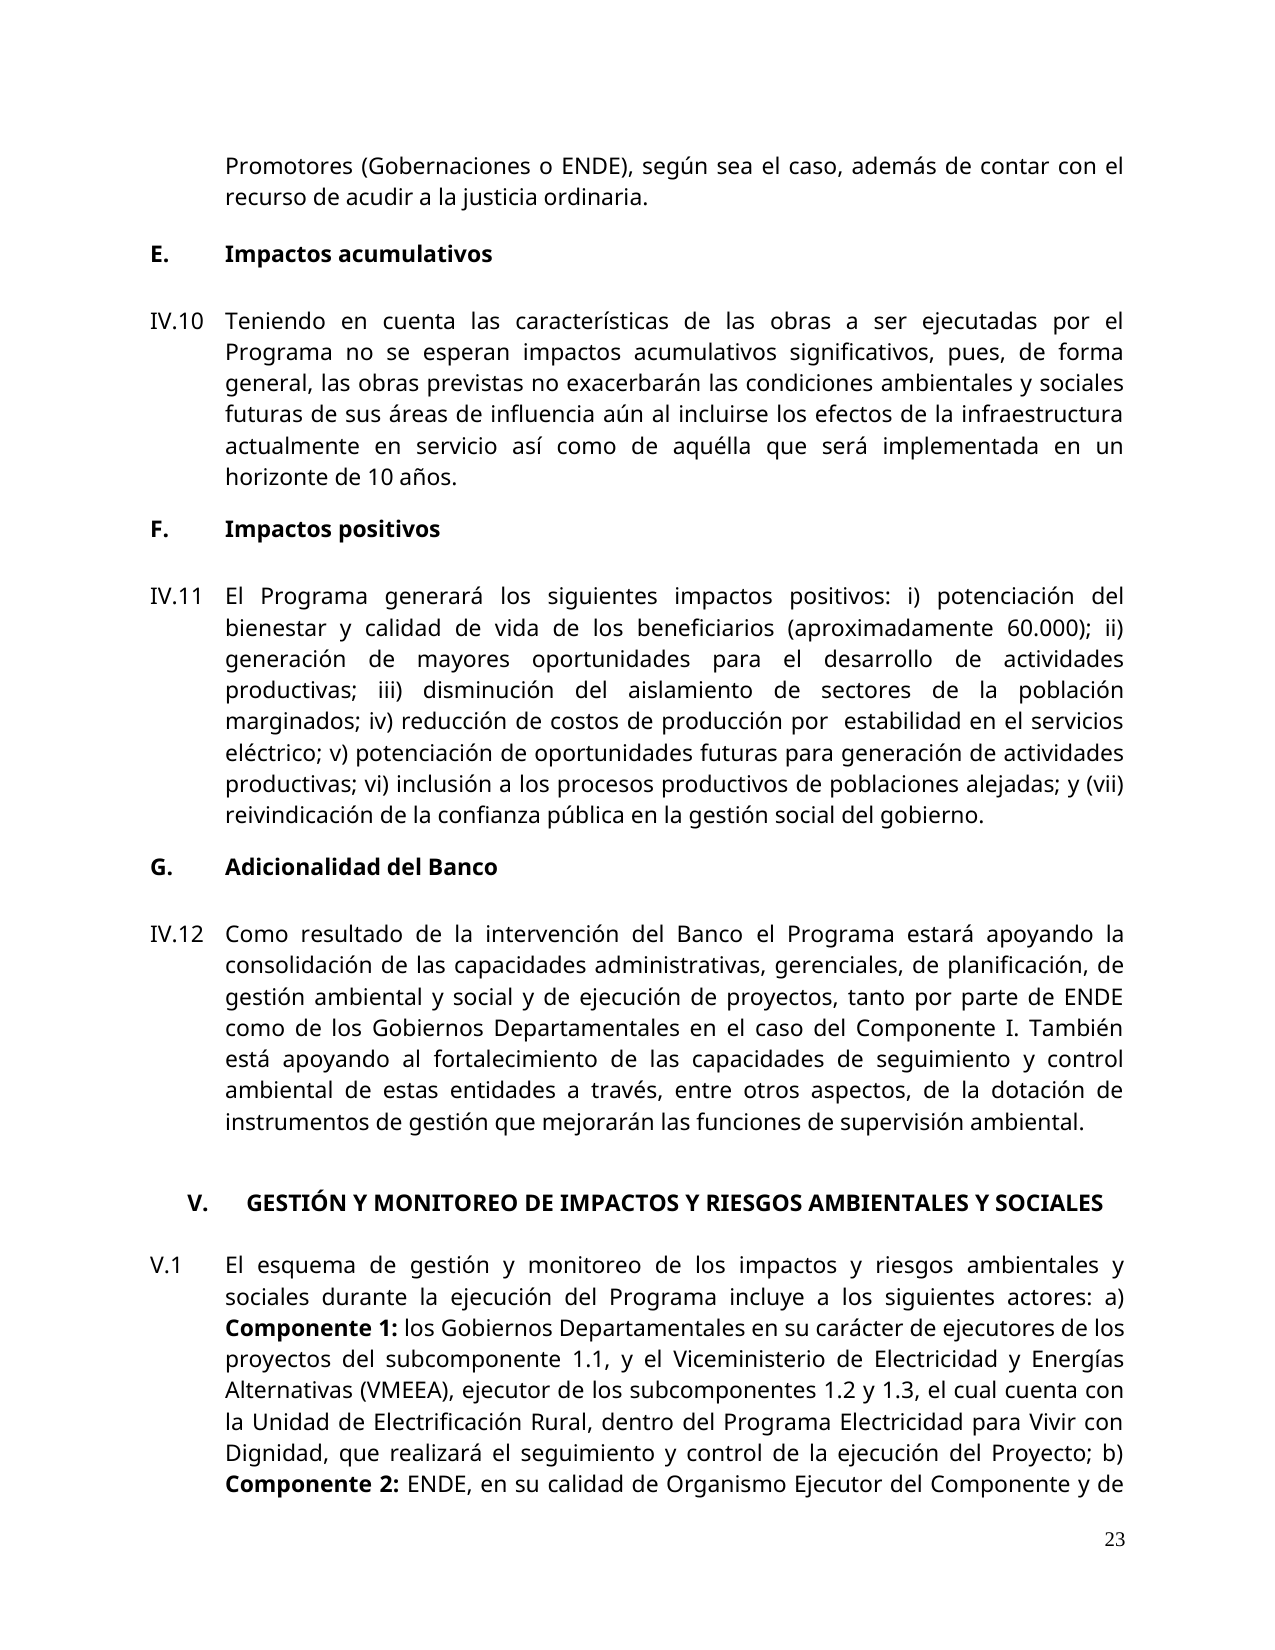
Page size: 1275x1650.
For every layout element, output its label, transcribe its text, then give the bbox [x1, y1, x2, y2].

subtitle Como resultado de la intervención del Banco el Programa estará apoyando la consolidación de las capacidades administrativas, gerenciales, de planificación, de gestión ambiental y social y de ejecución de proyectos, tanto por parte de ENDE como de los Gobiernos Departamentales en el caso del Componente I. También está apoyando al fortalecimiento de las capacidades de seguimiento y control ambiental de estas entidades a través, entre otros aspectos, de la dotación de instrumentos de gestión que mejorarán las funciones de supervisión ambiental. [150, 918, 1125, 1137]
subtitle Impactos positivos [150, 513, 1125, 544]
subtitle El Programa generará los siguientes impactos positivos: i) potenciación del bienestar y calidad de vida de los beneficiarios (aproximadamente 60.000); ii) generación de mayores oportunidades para el desarrollo de actividades productivas; iii) disminución del aislamiento de sectores de la población marginados; iv) reducción de costos de producción por estabilidad en el servicios eléctrico; v) potenciación de oportunidades futuras para generación de actividades productivas; vi) inclusión a los procesos productivos de poblaciones alejadas; y (vii) reivindicación de la confianza pública en la gestión social del gobierno. [150, 580, 1125, 830]
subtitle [150, 1249, 1125, 1499]
subtitle GESTIÓN Y MONITOREO DE IMPACTOS Y RIESGOS AMBIENTALES Y SOCIALES [187, 1187, 1125, 1218]
subtitle Impactos acumulativos [150, 237, 1125, 269]
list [150, 150, 1125, 212]
subtitle Adicionalidad del Banco [150, 851, 1125, 882]
list Teniendo en cuenta las características de las obras a ser ejecutadas por el Programa no se esperan impactos acumulativos significativos, pues, de forma general, las obras previstas no exacerbarán las condiciones ambientales y sociales futuras de sus áreas de influencia aún al incluirse los efectos de la infraestructura actualmente en servicio así como de aquélla que será implementada en un horizonte de 10 años. [150, 305, 1125, 492]
